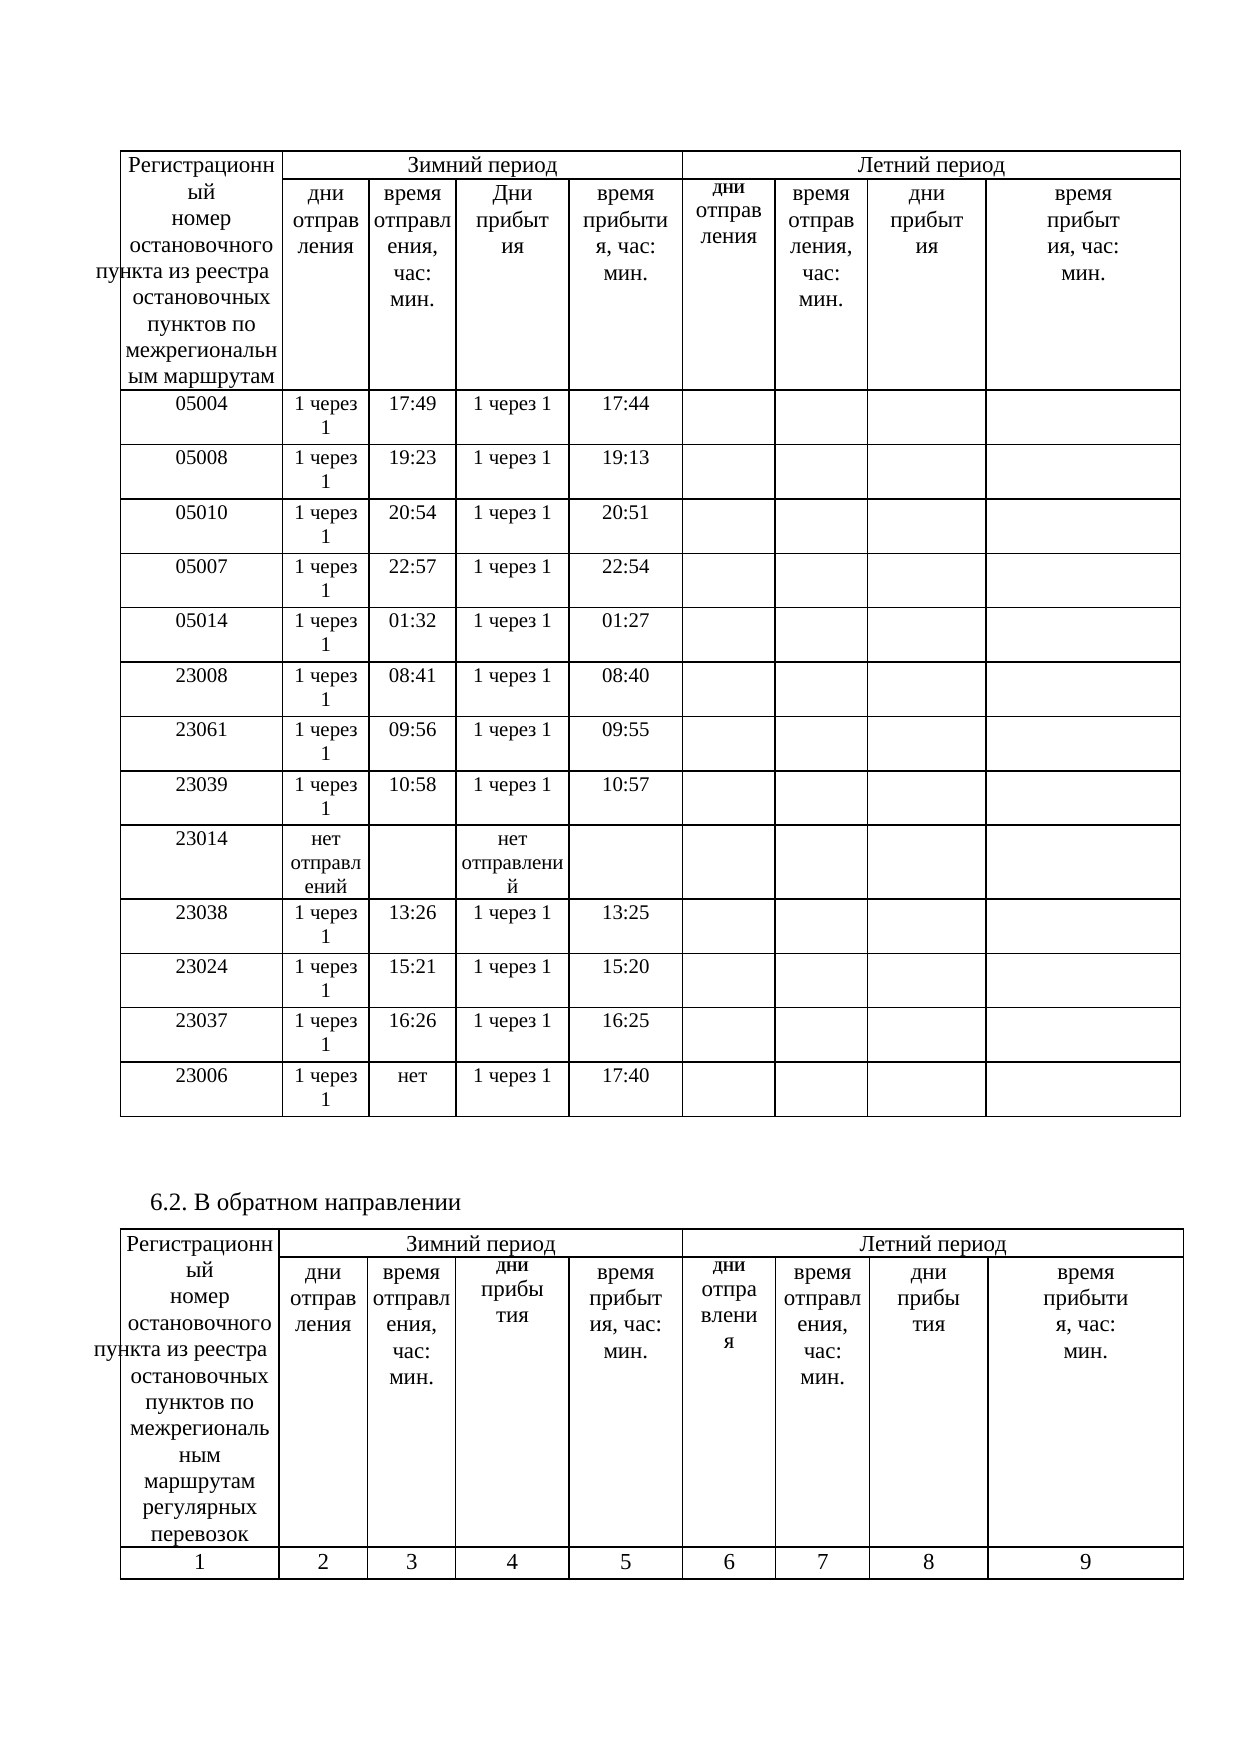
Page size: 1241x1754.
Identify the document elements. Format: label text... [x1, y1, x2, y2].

table_cell 23038 [121, 900, 282, 952]
table_cell [868, 1063, 985, 1116]
table_header Зимний период [283, 152, 682, 178]
table_cell [570, 826, 682, 898]
table_header Зимний период [280, 1230, 682, 1256]
table_cell 13:25 [570, 900, 682, 952]
table_cell 09:55 [570, 717, 682, 770]
table_cell 23008 [121, 663, 282, 716]
table_cell 08:41 [370, 663, 455, 716]
table_cell 1 через 1 [457, 954, 568, 1007]
table_cell [683, 954, 774, 1007]
table_cell 1 через 1 [283, 554, 368, 607]
table_cell 10:57 [570, 772, 682, 824]
table_cell [868, 954, 985, 1007]
table_cell 1 через 1 [457, 772, 568, 824]
table_cell нет отправлений [283, 826, 368, 898]
table_cell 1 через 1 [457, 1008, 568, 1061]
table_cell время прибыти я, час: мин. [989, 1258, 1183, 1546]
table_cell 1 через 1 [283, 954, 368, 1007]
table_cell 05010 [121, 500, 282, 552]
table_cell [683, 663, 774, 716]
table_cell [868, 772, 985, 824]
table_cell 05004 [121, 391, 282, 444]
table_cell [776, 554, 867, 607]
table_cell [987, 663, 1180, 716]
table_cell [987, 554, 1180, 607]
table_cell 22:54 [570, 554, 682, 607]
table_cell [776, 826, 867, 898]
table_cell [683, 445, 774, 498]
table_cell [776, 608, 867, 661]
table_cell дни отправ ления [283, 180, 368, 389]
table_cell [776, 1063, 867, 1116]
table_cell [987, 608, 1180, 661]
table_cell 1 через 1 [457, 554, 568, 607]
table_cell [987, 772, 1180, 824]
table_header Летний период [683, 152, 1180, 178]
table_cell 05014 [121, 608, 282, 661]
table_cell 4 [456, 1548, 568, 1578]
table_cell дни прибы тия [870, 1258, 987, 1546]
table_cell [987, 900, 1180, 952]
table_cell дни прибыт ия [868, 180, 985, 389]
table_cell 22:57 [370, 554, 455, 607]
table_cell [683, 1008, 774, 1061]
table_cell 1 через 1 [283, 1063, 368, 1116]
table_cell 1 через 1 [457, 608, 568, 661]
table_cell 1 через 1 [283, 608, 368, 661]
table_cell [868, 1008, 985, 1061]
table_cell 23024 [121, 954, 282, 1007]
table_cell 1 через 1 [283, 663, 368, 716]
table_cell 1 через 1 [283, 772, 368, 824]
table_cell 16:26 [370, 1008, 455, 1061]
table_cell ДНИ прибы тия [456, 1258, 568, 1546]
table_cell [683, 826, 774, 898]
table_cell 1 через 1 [457, 1063, 568, 1116]
table_cell [987, 445, 1180, 498]
table_cell 05008 [121, 445, 282, 498]
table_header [121, 1230, 278, 1546]
table_cell [987, 1063, 1180, 1116]
table_cell 1 [121, 1548, 278, 1578]
table_cell 23039 [121, 772, 282, 824]
table_cell [868, 391, 985, 444]
table_cell 6 [683, 1548, 775, 1578]
table_header Летний период [683, 1230, 1183, 1256]
table_cell [987, 826, 1180, 898]
table_cell время прибыт ия, час: мин. [987, 180, 1180, 389]
table_cell ДНИ отправ ления [683, 180, 774, 389]
table_cell 15:21 [370, 954, 455, 1007]
table_cell [776, 954, 867, 1007]
table_cell [987, 500, 1180, 552]
table_cell 08:40 [570, 663, 682, 716]
table_cell [776, 500, 867, 552]
table_cell 23014 [121, 826, 282, 898]
table_cell 17:40 [570, 1063, 682, 1116]
table_cell время отправл ения, час: мин. [368, 1258, 455, 1546]
table_cell время отправл ения, час: мин. [370, 180, 455, 389]
table_cell [370, 826, 455, 898]
table_cell [776, 772, 867, 824]
table_cell 2 [280, 1548, 367, 1578]
table_cell 8 [870, 1548, 987, 1578]
table_cell 1 через 1 [283, 445, 368, 498]
table_cell 1 через 1 [457, 445, 568, 498]
table_cell [987, 954, 1180, 1007]
table_cell [683, 608, 774, 661]
table_cell [776, 391, 867, 444]
table_cell [868, 608, 985, 661]
table_cell 20:51 [570, 500, 682, 552]
table_cell нет отправлений [457, 826, 568, 898]
table_cell [683, 391, 774, 444]
table_cell 23037 [121, 1008, 282, 1061]
table_cell [868, 900, 985, 952]
table_cell 9 [989, 1548, 1183, 1578]
table_cell 01:32 [370, 608, 455, 661]
text 6.2. В обратном направлении [150, 1187, 1090, 1216]
table_cell [987, 717, 1180, 770]
table_cell 17:44 [570, 391, 682, 444]
table_cell 1 через 1 [457, 391, 568, 444]
table_cell 09:56 [370, 717, 455, 770]
table_cell [776, 445, 867, 498]
table_cell 1 через 1 [457, 717, 568, 770]
table_cell 15:20 [570, 954, 682, 1007]
table_cell 1 через 1 [457, 500, 568, 552]
table_cell [683, 717, 774, 770]
table_cell [868, 554, 985, 607]
table_cell 7 [776, 1548, 869, 1578]
table_cell 05007 [121, 554, 282, 607]
table_cell время прибыти я, час: мин. [570, 180, 682, 389]
table_cell нет [370, 1063, 455, 1116]
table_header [121, 152, 282, 389]
table_cell [683, 1063, 774, 1116]
table_cell [683, 772, 774, 824]
table_cell Дни прибыт ия [457, 180, 568, 389]
table_cell 23006 [121, 1063, 282, 1116]
table_cell 1 через 1 [283, 391, 368, 444]
table_cell 1 через 1 [457, 900, 568, 952]
table_cell [868, 445, 985, 498]
table_cell 10:58 [370, 772, 455, 824]
table_cell [868, 717, 985, 770]
table_cell 1 через 1 [283, 900, 368, 952]
table_cell 1 через 1 [283, 500, 368, 552]
table_cell [776, 663, 867, 716]
table_cell дни отправ ления [280, 1258, 367, 1546]
table_cell [776, 900, 867, 952]
table_cell [987, 391, 1180, 444]
table_cell 16:25 [570, 1008, 682, 1061]
table_cell ДНИ отпра влени я [683, 1258, 775, 1546]
table_cell 3 [368, 1548, 455, 1578]
table_cell [987, 1008, 1180, 1061]
table_cell 17:49 [370, 391, 455, 444]
table_cell [683, 554, 774, 607]
table_cell 13:26 [370, 900, 455, 952]
table_cell 1 через 1 [283, 1008, 368, 1061]
table_cell время отправ ления, час: мин. [776, 180, 867, 389]
table_cell 20:54 [370, 500, 455, 552]
table_cell [683, 500, 774, 552]
table_cell [868, 826, 985, 898]
table_cell [776, 1008, 867, 1061]
table_cell 19:23 [370, 445, 455, 498]
table_cell [683, 900, 774, 952]
table_cell 19:13 [570, 445, 682, 498]
table_cell время отправл ения, час: мин. [776, 1258, 869, 1546]
table_cell 01:27 [570, 608, 682, 661]
table_cell 5 [570, 1548, 682, 1578]
table_cell [868, 663, 985, 716]
table_cell 1 через 1 [283, 717, 368, 770]
table_cell время прибыт ия, час: мин. [570, 1258, 682, 1546]
table_cell 23061 [121, 717, 282, 770]
table_cell 1 через 1 [457, 663, 568, 716]
table_cell [776, 717, 867, 770]
table_cell [868, 500, 985, 552]
